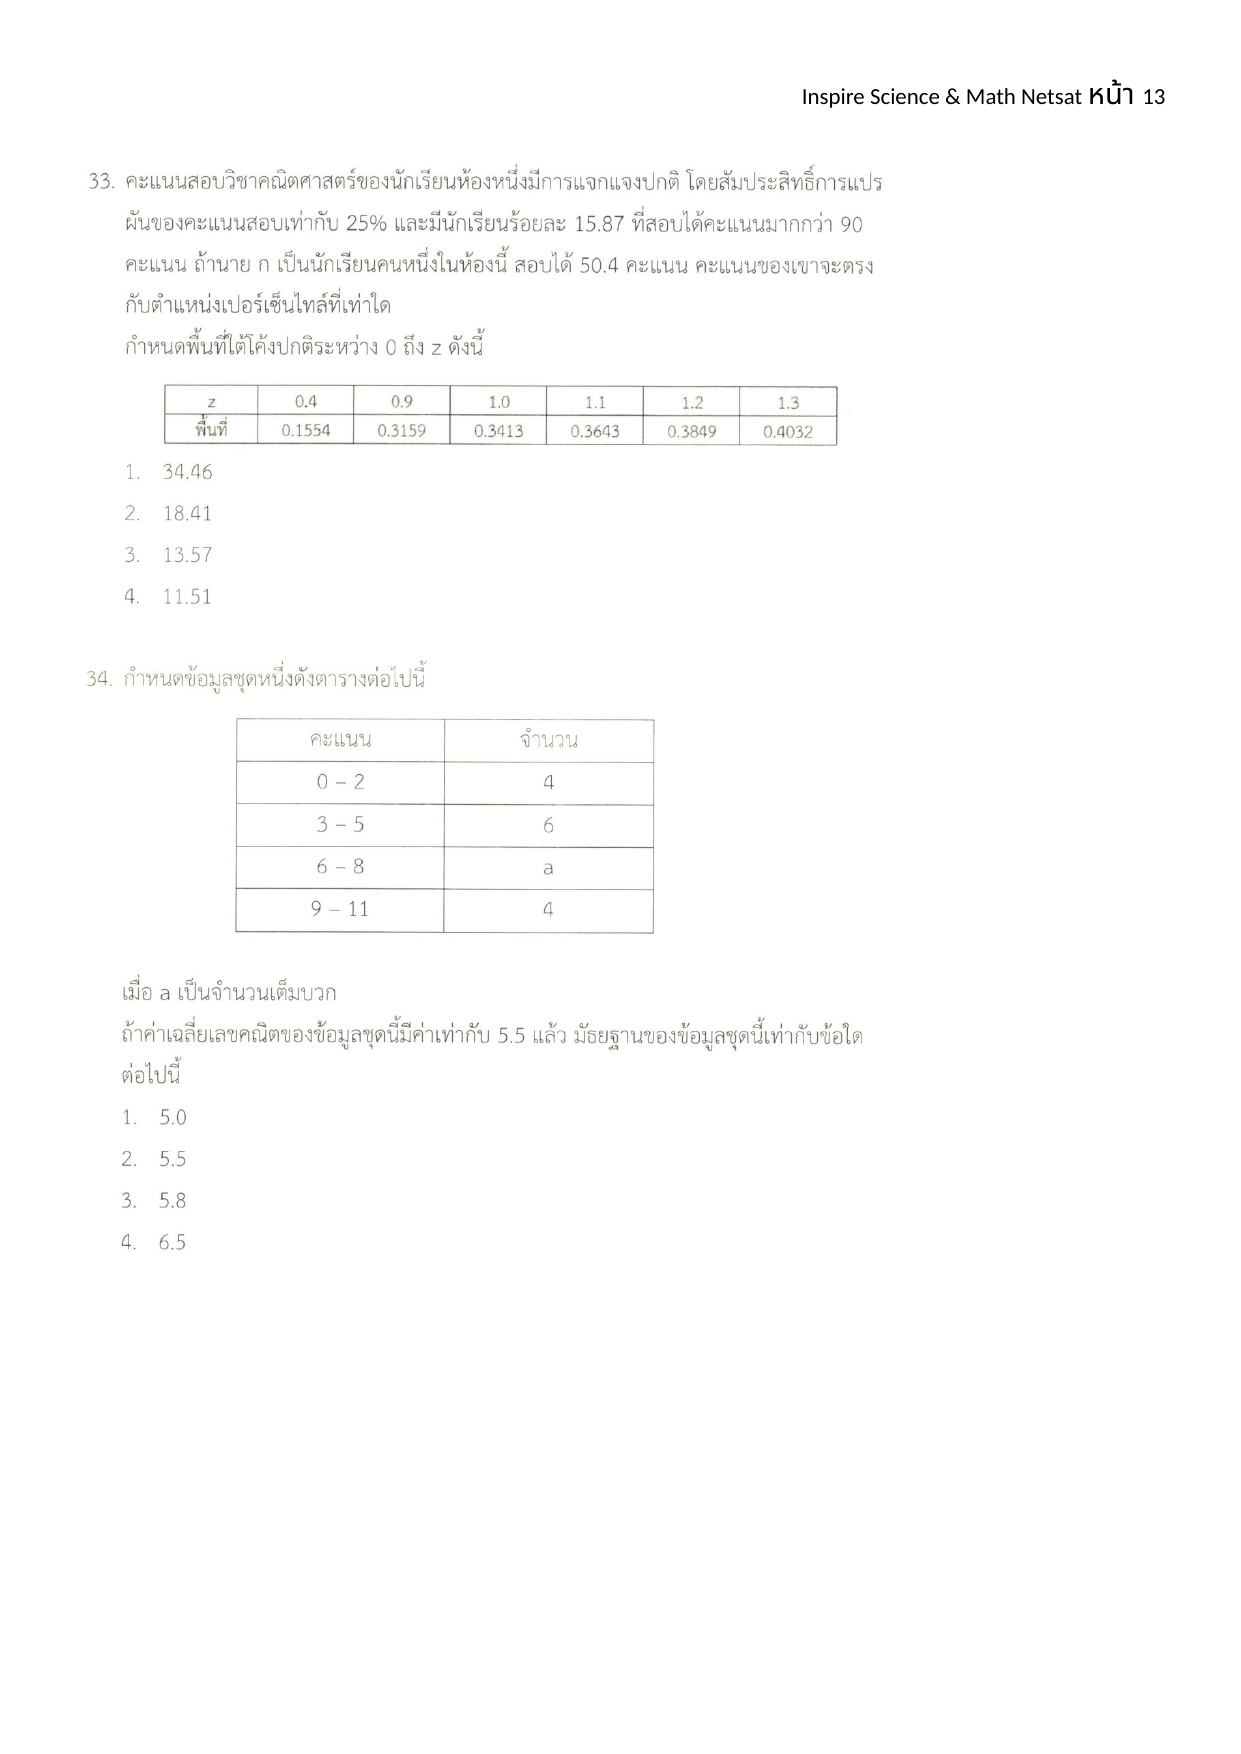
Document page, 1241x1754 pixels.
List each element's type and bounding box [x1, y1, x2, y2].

picture [75, 145, 924, 1324]
